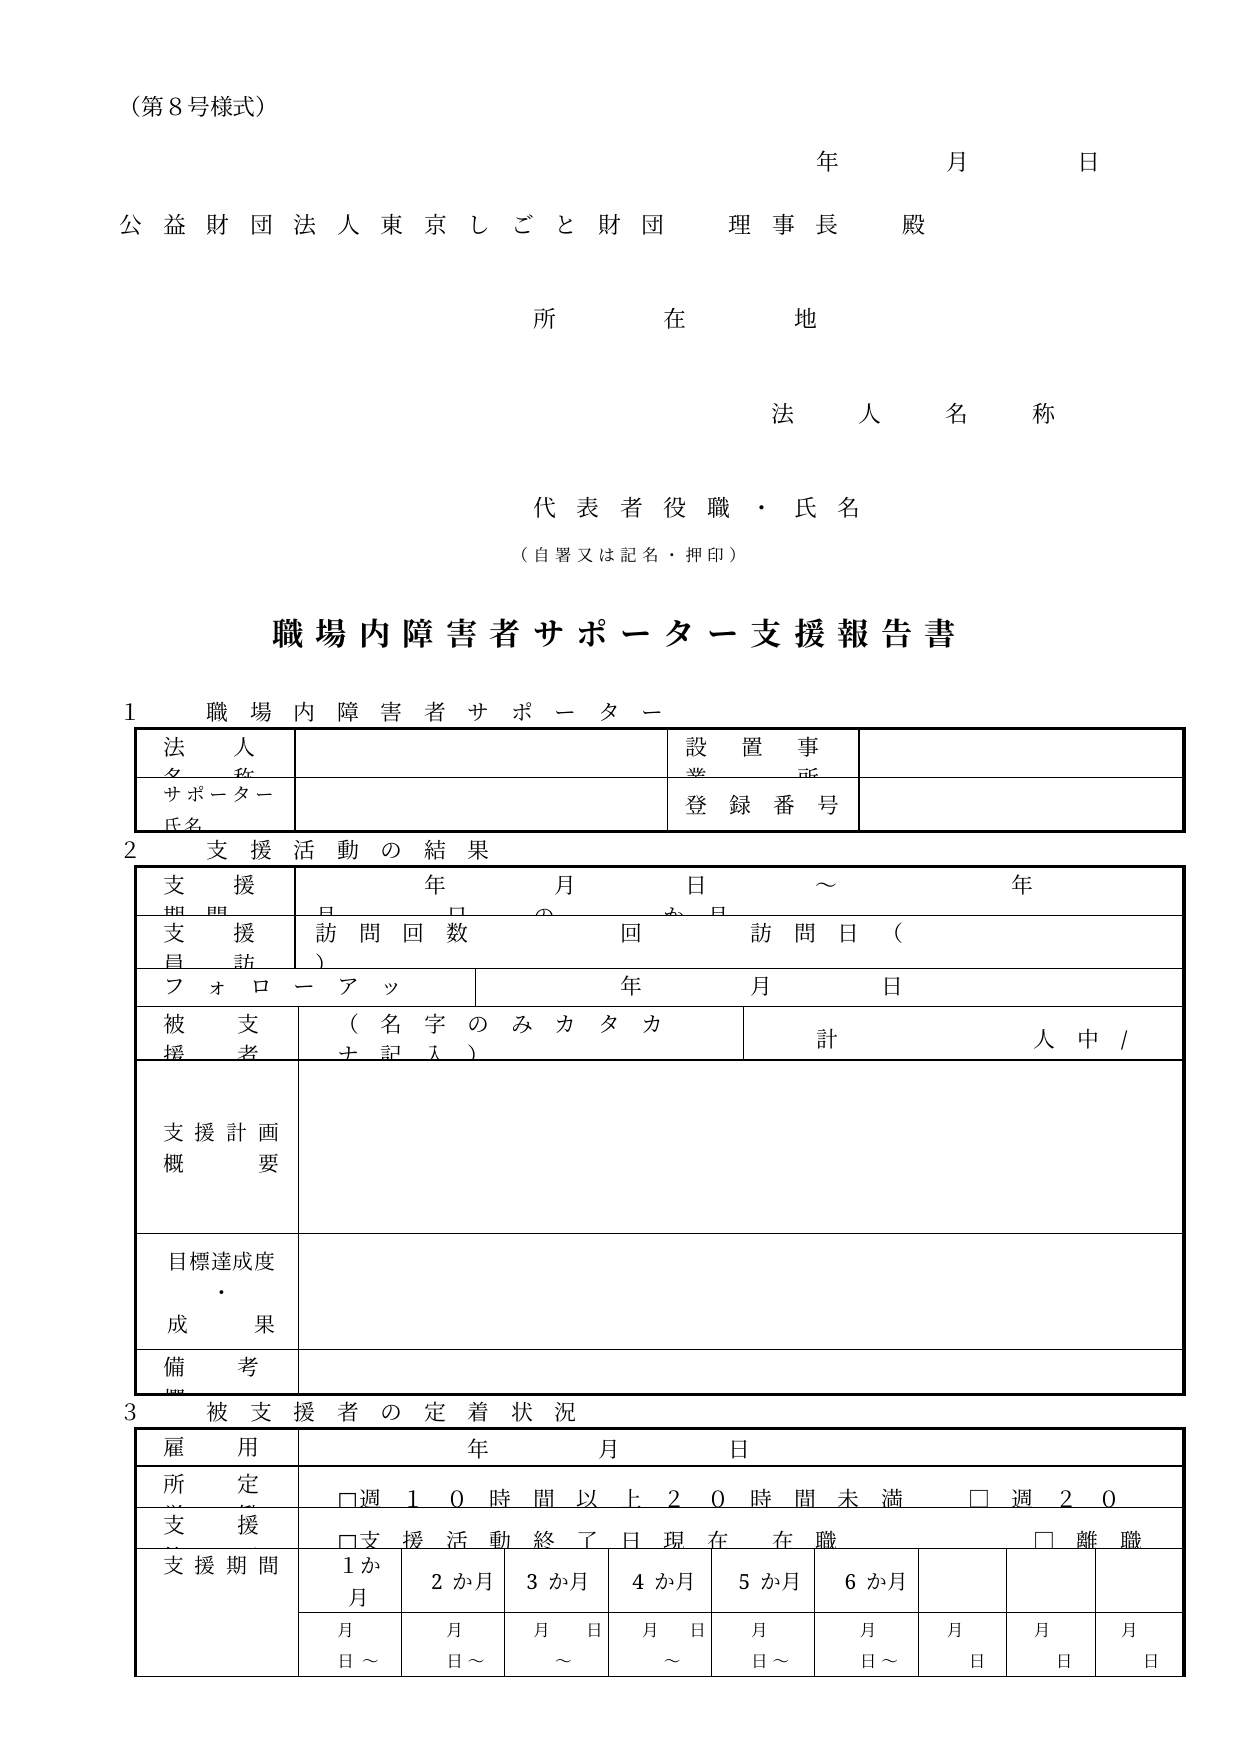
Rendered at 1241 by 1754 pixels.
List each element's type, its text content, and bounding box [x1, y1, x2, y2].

table_header [860, 730, 1182, 777]
table_cell 備考欄 [137, 1350, 298, 1392]
table_cell 4か月 [609, 1549, 711, 1612]
table_header 年 月 日 [299, 1430, 1182, 1465]
table_cell 月 日～ 月 日 [815, 1613, 918, 1676]
table_cell [919, 1549, 1006, 1612]
table_cell 登録番号 [668, 778, 858, 830]
table_header 雇用日 [137, 1430, 298, 1465]
table_cell 所定労働時間 [137, 1467, 298, 1507]
table_cell [1096, 1549, 1182, 1612]
table_cell □支援活動終了日現在 在職 □離職（離職日： 年 月 日） [299, 1508, 1182, 1548]
table_cell （名字のみカタカナ記入） [299, 1007, 743, 1059]
table_cell 月 日～月 日 [919, 1613, 1006, 1676]
text 所 在 地 [119, 286, 1076, 349]
table_cell １か月 [299, 1549, 401, 1612]
text １ 職場内障害者サポーター [119, 695, 1121, 727]
table_header 法人名称 [137, 730, 294, 777]
table_cell 年 月 日 □未受講 [476, 969, 1182, 1006]
table_cell 3か月 [505, 1549, 608, 1612]
table_cell 月 日～ 月 日 [1096, 1613, 1182, 1676]
text 年 月 日 [119, 129, 1121, 192]
table_header 支援期間 [137, 868, 294, 915]
table_cell サポーター氏名 [137, 778, 294, 830]
table_cell 支援員訪問 [137, 916, 294, 968]
table_cell 支援期間 [137, 1549, 298, 1676]
table_cell 訪問回数 回 訪問日（ ） [296, 916, 1182, 968]
table_cell 月 日～ 月 日 [1007, 1613, 1095, 1676]
table_cell [299, 1234, 1182, 1349]
text 職場内障害者サポーター支援報告書 [119, 601, 1121, 664]
table_cell 月 日～ 月 日 [609, 1613, 711, 1676]
table_cell フォローアップ研修受講日 [137, 969, 475, 1006]
table_header [296, 730, 667, 777]
table_cell 目標達成度 ・ 成 果 [137, 1234, 298, 1349]
table_cell 支援終了時 [137, 1508, 298, 1548]
text 法 人 名 称 [119, 381, 1076, 444]
table_cell 5か月 [712, 1549, 814, 1612]
table_cell 2か月 [402, 1549, 504, 1612]
text ３ 被支援者の定着状況 [119, 1396, 1121, 1427]
table_cell 6か月 [815, 1549, 918, 1612]
text （自署又は記名・押印） [228, 538, 1121, 569]
table_cell 支援計画 概要 [137, 1061, 298, 1233]
table_cell 月 日～ 月 日 [712, 1613, 814, 1676]
table_cell [860, 778, 1182, 830]
table_cell □週１０時間以上２０時間未満 □週２０時間以上 [299, 1467, 1182, 1507]
text ２ 支援活動の結果 [119, 833, 1121, 865]
text 公益財団法人東京しごと財団 理事長 殿 [119, 192, 1121, 255]
table_cell 月 日～ 月 日 [299, 1613, 401, 1676]
table_cell [1007, 1549, 1095, 1612]
table_cell 計 人中/ 人目 [744, 1007, 1182, 1059]
text 代表者役職・氏名 [119, 475, 1121, 538]
table_cell [299, 1061, 1182, 1233]
table_cell 月 日～ 月 日 [402, 1613, 504, 1676]
table_cell [296, 778, 667, 830]
table_cell [299, 1350, 1182, 1392]
table_cell 月 日～ 月 日 [505, 1613, 608, 1676]
table_header 年 月 日 ～ 年 月 日 の か月 [296, 868, 1182, 915]
table_header 設置事業所 [668, 730, 858, 777]
table_cell 被支援者 [137, 1007, 298, 1059]
